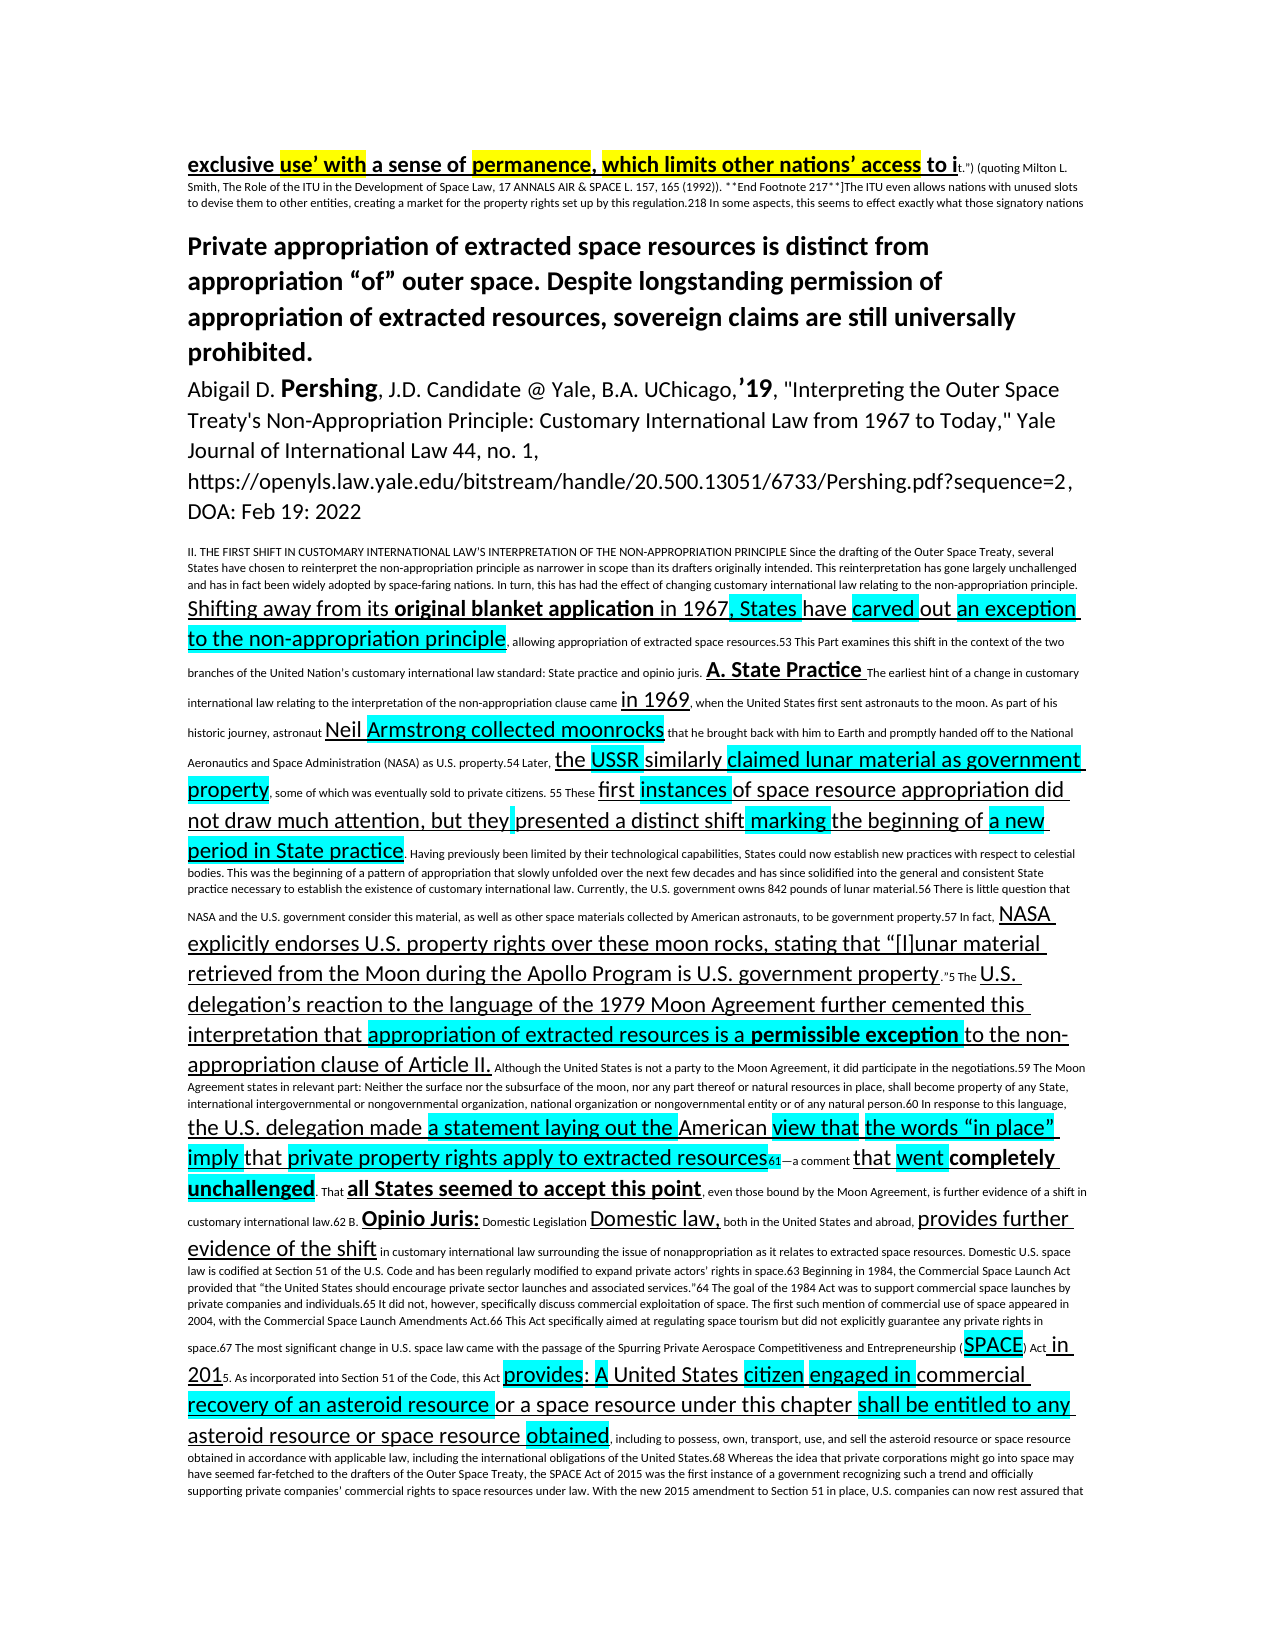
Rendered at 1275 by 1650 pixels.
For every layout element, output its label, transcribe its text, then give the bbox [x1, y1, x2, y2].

subtitle Private appropriation of extracted space resources is distinct from appropriation “of” outer space. Despite longstanding permission of appropriation of extracted resources, sovereign claims are still universally prohibited. [187, 229, 1087, 369]
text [187, 150, 1087, 211]
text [187, 544, 1087, 1498]
text Abigail D. Pershing, J.D. Candidate @ Yale, B.A. UChicago,’19, "Interpreting the Outer Space Treaty's Non-Appropriation Principle: Customary International Law from 1967 to Today," Yale Journal of International Law 44, no. 1, https://openyls.law.yale.edu/bitstream/handle/20.500.13051/6733/Pershing.pdf?sequence=2, DOA: Feb 19: 2022 [187, 371, 1087, 525]
